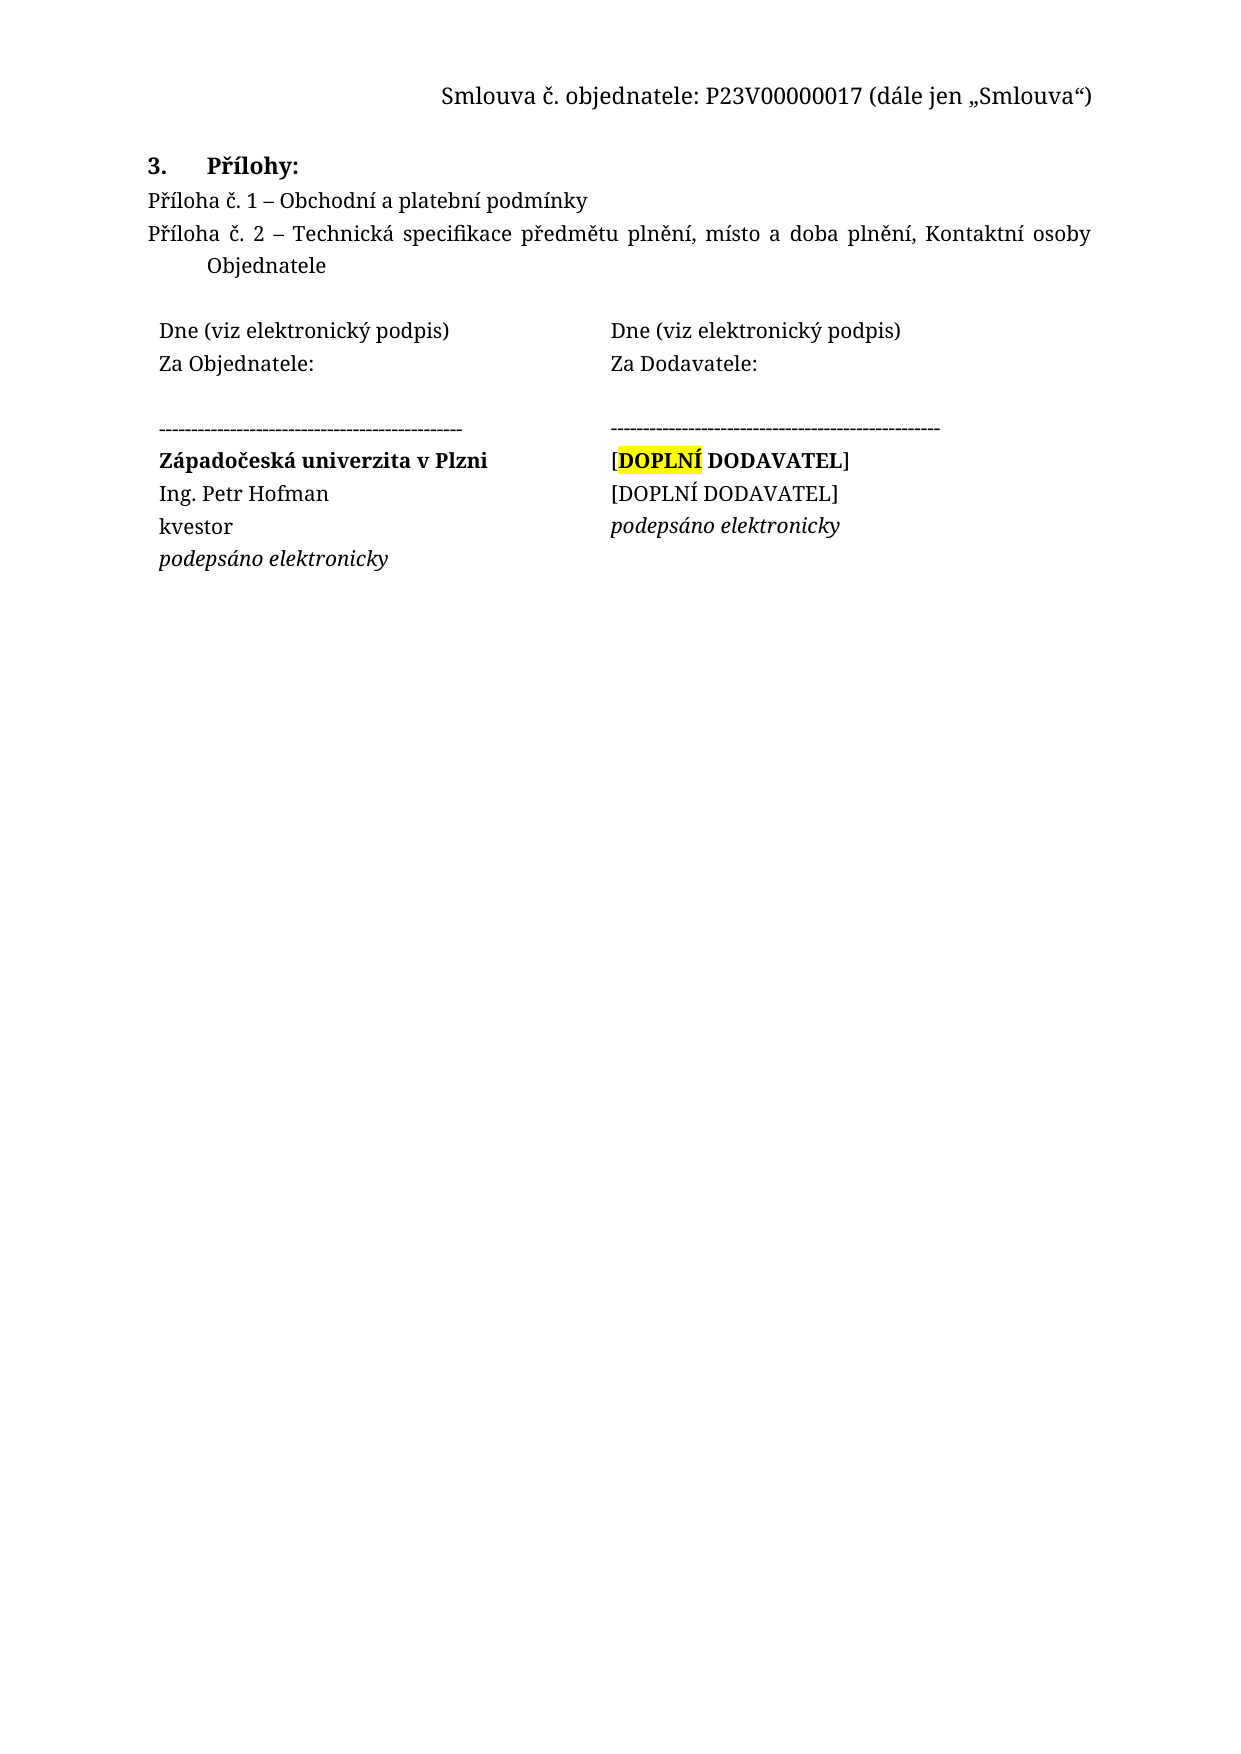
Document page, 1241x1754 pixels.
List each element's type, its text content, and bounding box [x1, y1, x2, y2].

table_header Dne (viz elektronický podpis) Za Objednatele: ----------------------------------------------- Západočeská univerzita v Plzni Ing. Petr Hofman kvestor podepsáno elektronicky [148, 316, 599, 577]
text Příloha č. 1 – Obchodní a platební podmínky [148, 186, 1093, 214]
table_header Dne (viz elektronický podpis) Za Dodavatele: --------------------------------------------------- [DOPLNÍ DODAVATEL] [DOPLNÍ DODAVATEL] podepsáno elektronicky [599, 316, 1051, 577]
list Přílohy: [148, 150, 1093, 181]
text Příloha č. 2 – Technická specifikace předmětu plnění, místo a doba plnění, Kontaktní osoby Objednatele [148, 219, 1093, 280]
